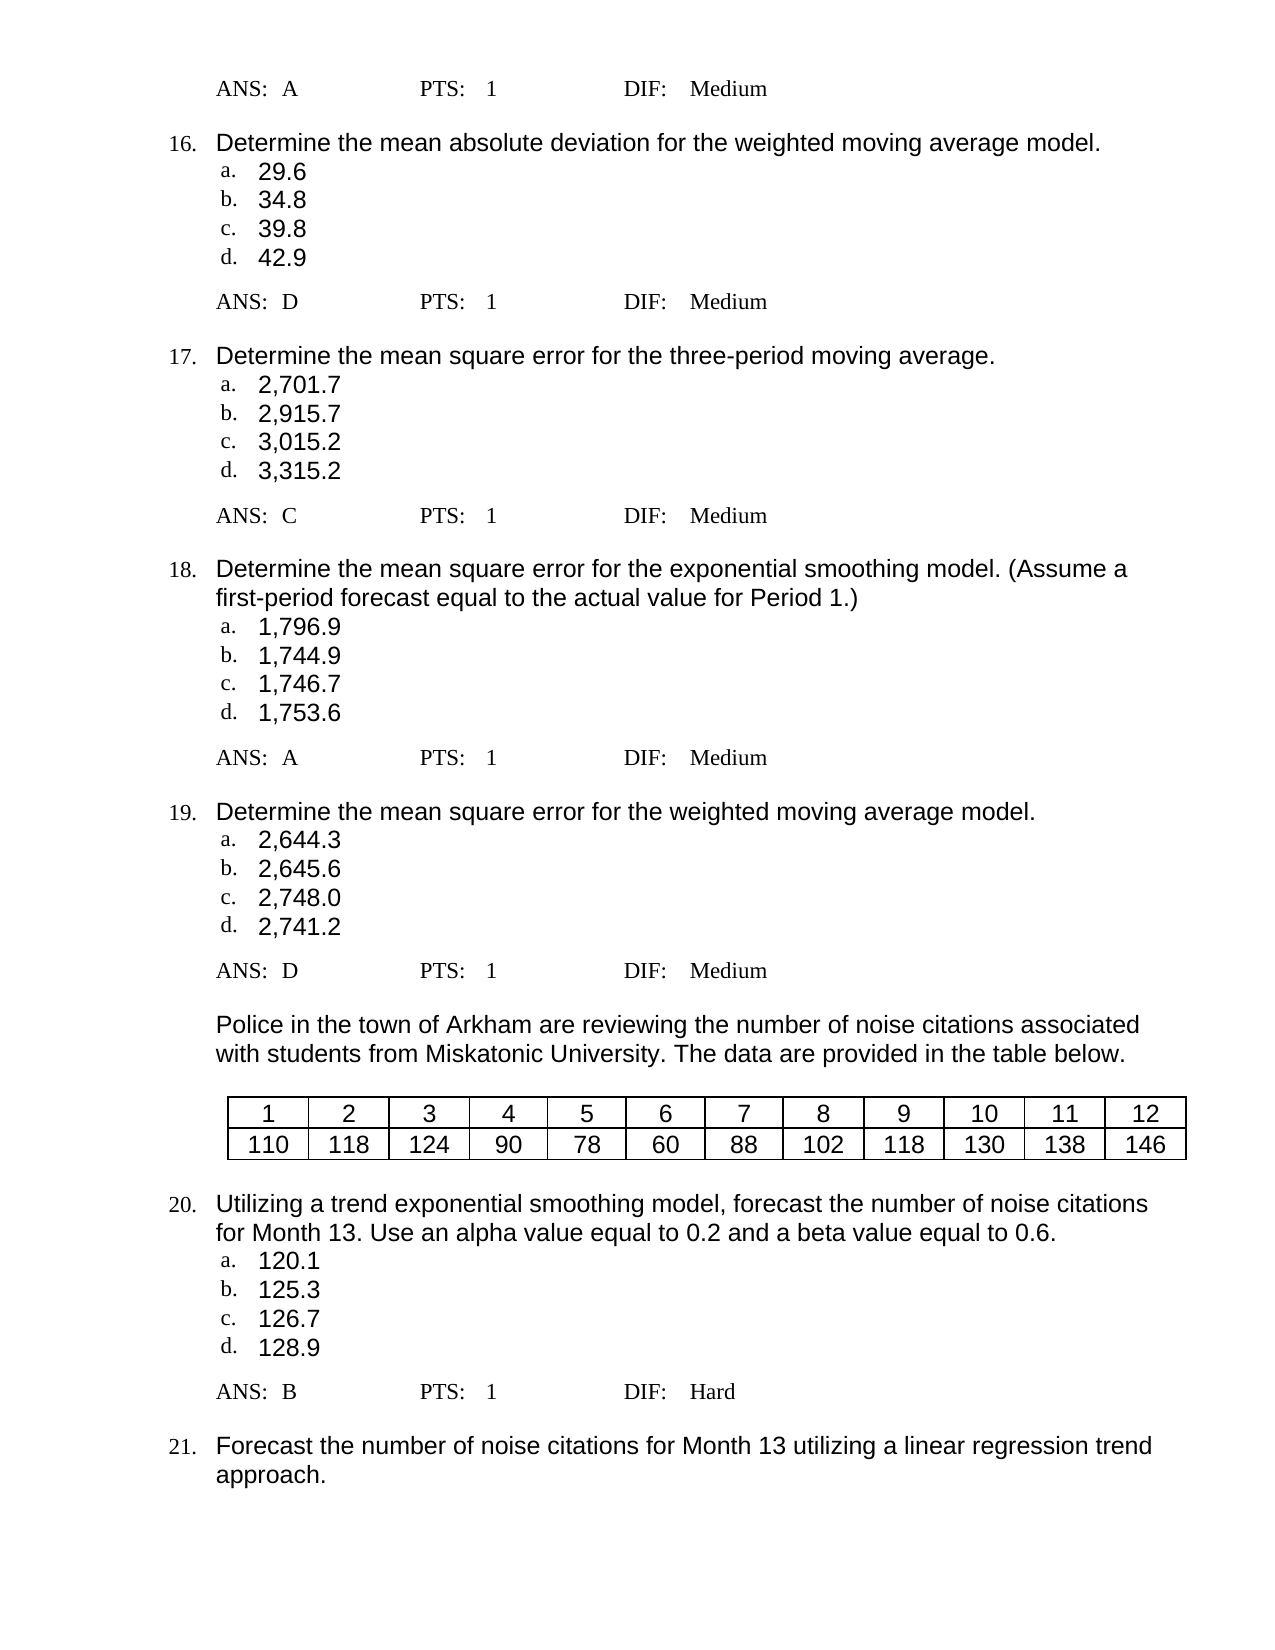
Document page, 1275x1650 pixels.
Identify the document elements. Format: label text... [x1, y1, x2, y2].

table_cell b. [216, 854, 253, 883]
table_cell b. [216, 399, 253, 427]
table_header 8 [784, 1098, 863, 1127]
table_header 7 [706, 1098, 782, 1127]
table_cell 130 [945, 1129, 1024, 1158]
table_header a. [216, 156, 253, 185]
table_cell 3,315.2 [253, 456, 1097, 485]
text 16. Determine the mean absolute deviation for the weighted moving average model. [150, 128, 1162, 156]
table_cell 90 [470, 1129, 547, 1158]
table_header 120.1 [253, 1246, 1097, 1275]
table_cell 1,744.9 [253, 641, 1097, 669]
table_cell 60 [627, 1129, 704, 1158]
table_cell b. [216, 1275, 253, 1304]
text ANS: A PTS: 1 DIF: Medium [216, 75, 1162, 101]
table_cell 118 [309, 1129, 388, 1158]
table_cell d. [216, 456, 253, 485]
table_header a. [216, 825, 253, 854]
table_header 3 [390, 1098, 469, 1127]
text ANS: C PTS: 1 DIF: Medium [216, 502, 1162, 528]
table_cell 2,741.2 [253, 911, 1097, 940]
table_cell 125.3 [253, 1275, 1097, 1304]
text ANS: A PTS: 1 DIF: Medium [216, 744, 1162, 770]
table_header 11 [1025, 1098, 1104, 1127]
table_cell d. [216, 1333, 253, 1361]
table_header a. [216, 612, 253, 641]
table_header 2,644.3 [253, 825, 1097, 854]
table_cell 110 [229, 1129, 308, 1158]
table_cell 39.8 [253, 214, 1097, 243]
table_header 4 [470, 1098, 547, 1127]
table_cell b. [216, 641, 253, 669]
table_header 6 [627, 1098, 704, 1127]
text 21. Forecast the number of noise citations for Month 13 utilizing a linear regression trend approach. [150, 1431, 1162, 1488]
table_cell 3,015.2 [253, 427, 1097, 456]
table_header a. [216, 370, 253, 398]
table_cell 118 [865, 1129, 943, 1158]
table_cell 42.9 [253, 243, 1097, 271]
table_cell c. [216, 214, 253, 243]
table_cell 124 [390, 1129, 469, 1158]
table_cell 34.8 [253, 185, 1097, 214]
text Police in the town of Arkham are reviewing the number of noise citations associated with students from Miskatonic University. The data are provided in the table below. [216, 1010, 1162, 1067]
table_header 2 [309, 1098, 388, 1127]
table_cell 126.7 [253, 1304, 1097, 1333]
table_header 1 [229, 1098, 308, 1127]
table_cell 128.9 [253, 1333, 1097, 1361]
table_cell 88 [706, 1129, 782, 1158]
table_cell 102 [784, 1129, 863, 1158]
table_header 5 [548, 1098, 625, 1127]
table_cell 138 [1025, 1129, 1104, 1158]
table_cell 2,645.6 [253, 854, 1097, 883]
text 19. Determine the mean square error for the weighted moving average model. [150, 796, 1162, 825]
table_header 29.6 [253, 156, 1097, 185]
table_cell d. [216, 911, 253, 940]
text ANS: D PTS: 1 DIF: Medium [216, 288, 1162, 315]
table_cell 1,746.7 [253, 669, 1097, 698]
text 20. Utilizing a trend exponential smoothing model, forecast the number of noise citations for Month 13. Use an alpha value equal to 0.2 and a beta value equal to 0.6. [150, 1189, 1162, 1246]
table_cell b. [216, 185, 253, 214]
table_cell d. [216, 243, 253, 271]
table_cell 78 [548, 1129, 625, 1158]
text ANS: B PTS: 1 DIF: Hard [216, 1378, 1162, 1404]
table_header 1,796.9 [253, 612, 1097, 641]
table_cell 2,915.7 [253, 399, 1097, 427]
table_header 10 [945, 1098, 1024, 1127]
table_cell c. [216, 1304, 253, 1333]
text ANS: D PTS: 1 DIF: Medium [216, 957, 1162, 983]
table_cell 1,753.6 [253, 698, 1097, 727]
table_cell c. [216, 669, 253, 698]
table_header 2,701.7 [253, 370, 1097, 398]
table_cell c. [216, 427, 253, 456]
table_cell d. [216, 698, 253, 727]
table_header a. [216, 1246, 253, 1275]
table_header 12 [1106, 1098, 1185, 1127]
table_header 9 [865, 1098, 943, 1127]
table_cell 146 [1106, 1129, 1185, 1158]
table_cell 2,748.0 [253, 883, 1097, 911]
text 17. Determine the mean square error for the three-period moving average. [150, 341, 1162, 370]
table_cell c. [216, 883, 253, 911]
text 18. Determine the mean square error for the exponential smoothing model. (Assume a first-period forecast equal to the actual value for Period 1.) [150, 554, 1162, 612]
